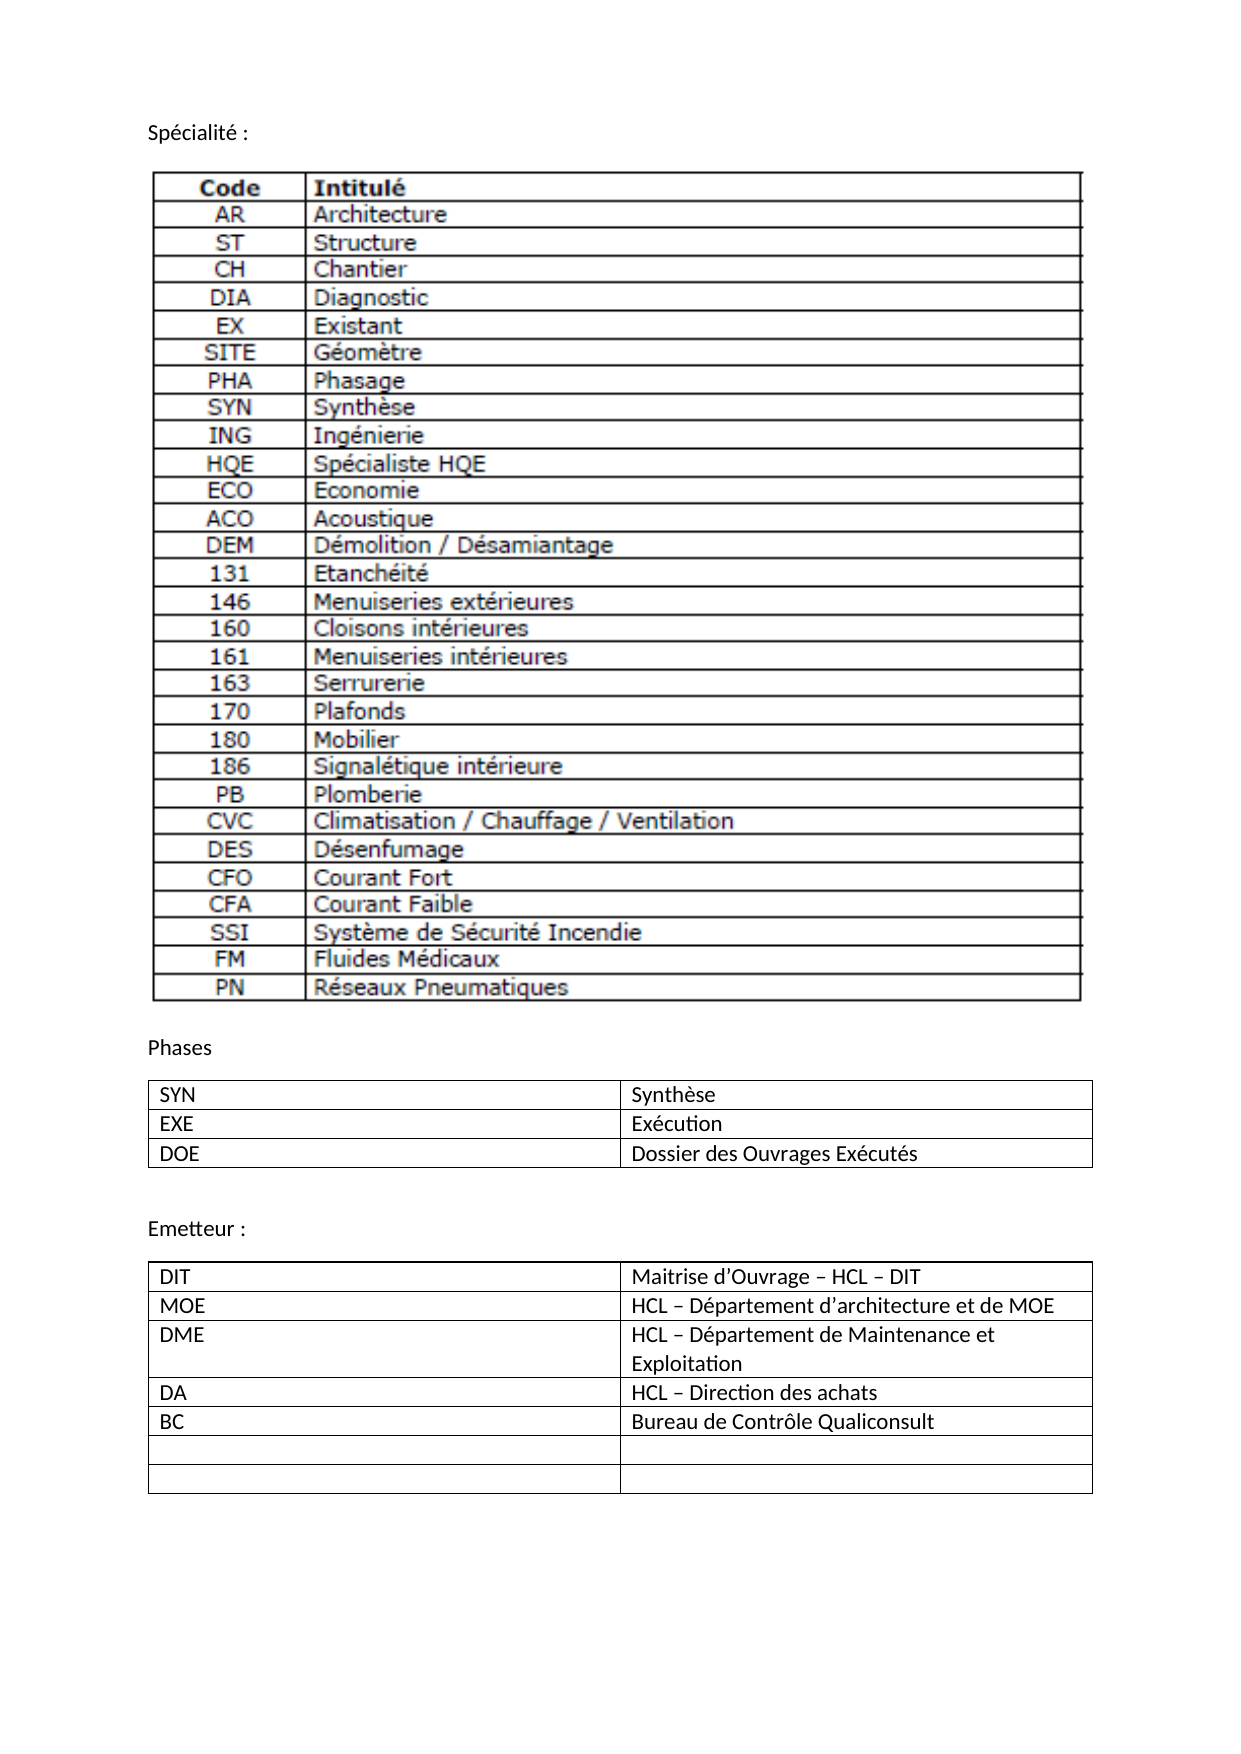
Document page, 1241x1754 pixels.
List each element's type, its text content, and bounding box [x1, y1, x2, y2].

table_cell [149, 1465, 620, 1493]
table_cell HCL – Département de Maintenance et Exploitation [621, 1321, 1092, 1377]
picture [147, 165, 1092, 1014]
table_header DIT [149, 1263, 620, 1291]
table_cell Bureau de Contrôle Qualiconsult [621, 1407, 1092, 1435]
table_header SYN [149, 1081, 620, 1108]
table_cell HCL – Direction des achats [621, 1378, 1092, 1406]
table_header Synthèse [621, 1081, 1092, 1108]
table_cell MOE [149, 1292, 620, 1319]
table_cell Exécution [621, 1110, 1092, 1138]
table_header Maitrise d’Ouvrage – HCL – DIT [621, 1263, 1092, 1291]
table_cell DOE [149, 1139, 620, 1167]
table_cell [621, 1465, 1092, 1493]
text Emetteur : [148, 1214, 1093, 1243]
table_cell BC [149, 1407, 620, 1435]
table_cell Dossier des Ouvrages Exécutés [621, 1139, 1092, 1167]
table_cell EXE [149, 1110, 620, 1138]
table_cell [149, 1436, 620, 1464]
text Phases [148, 1033, 1093, 1061]
table_cell HCL – Département d’architecture et de MOE [621, 1292, 1092, 1319]
text Spécialité : [148, 118, 1093, 146]
table_cell [621, 1436, 1092, 1464]
table_cell DA [149, 1378, 620, 1406]
table_cell DME [149, 1321, 620, 1377]
